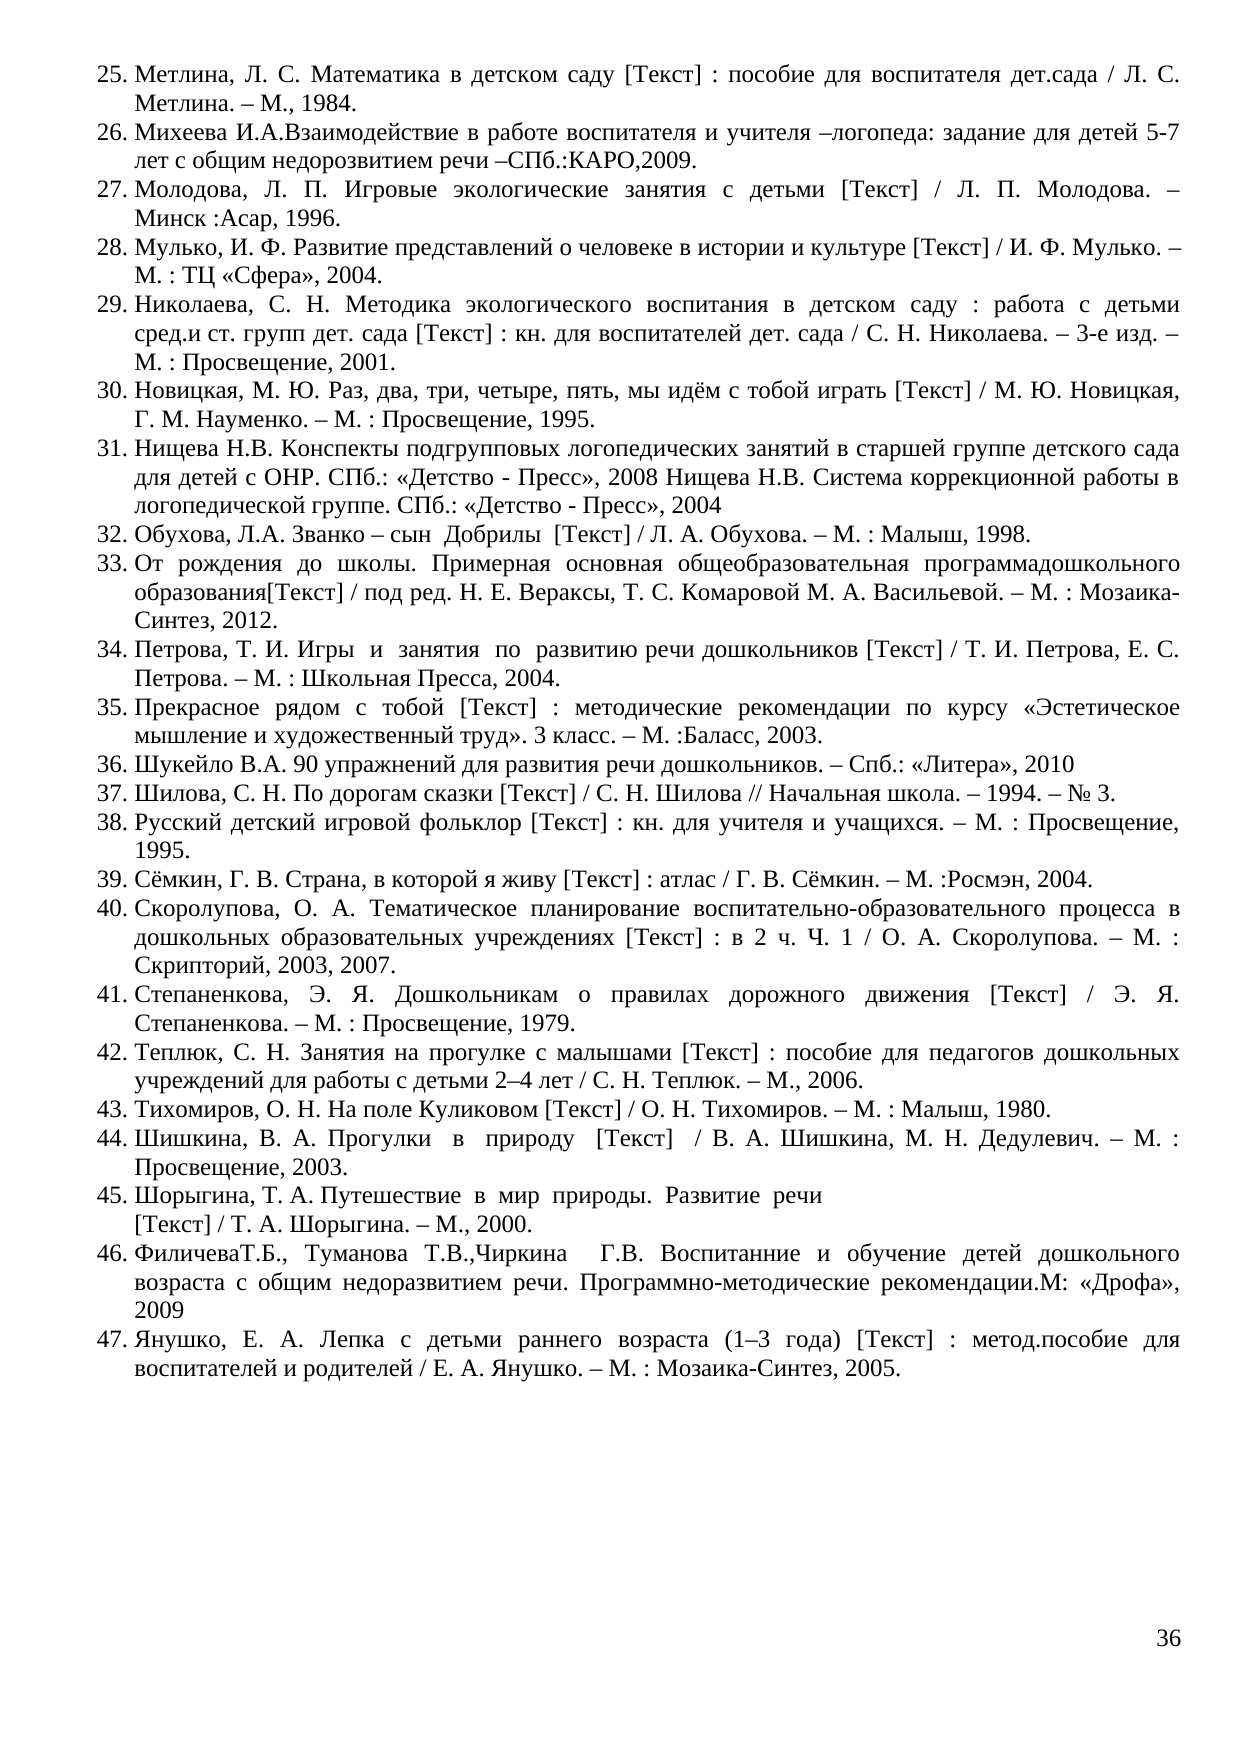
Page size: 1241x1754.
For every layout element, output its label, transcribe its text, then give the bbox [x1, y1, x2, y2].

list ФиличеваТ.Б., Туманова Т.В.,Чиркина Г.В. Воспитанние и обучение детей дошкольного возраста с общим недоразвитием речи. Программно-методические рекомендации.М: «Дрофа», 2009 [97, 1238, 1181, 1324]
list Нищева Н.В. Конспекты подгрупповых логопедических занятий в старшей группе детского сада для детей с ОНР. СПб.: «Детство - Пресс», 2008 Нищева Н.В. Система коррекционной работы в логопедической группе. СПб.: «Детство - Пресс», 2004 [97, 433, 1181, 519]
list Михеева И.А.Взаимодействие в работе воспитателя и учителя –логопеда: задание для детей 5-7 лет с общим недорозвитием речи –СПб.:КАРО,2009. [97, 117, 1181, 174]
list Степаненкова, Э. Я. Дошкольникам о правилах дорожного движения [Текст] / Э. Я. Степаненкова. – М. : Просвещение, 1979. [97, 979, 1181, 1037]
list От рождения до школы. Примерная основная общеобразовательная программадошкольного образования[Текст] / под ред. Н. Е. Вераксы, Т. С. Комаровой М. А. Васильевой. – М. : Мозаика-Синтез, 2012. [97, 548, 1181, 634]
list Шукейло В.А. 90 упражнений для развития речи дошкольников. – Спб.: «Литера», 2010 [97, 749, 1181, 778]
list Шишкина, В. А. Прогулки в природу [Текст] / В. А. Шишкина, М. Н. Дедулевич. – М. : Просвещение, 2003. [97, 1123, 1181, 1180]
list Скоролупова, О. А. Тематическое планирование воспитательно-образовательного процесса в дошкольных образовательных учреждениях [Текст] : в 2 ч. Ч. 1 / О. А. Скоролупова. – М. : Скрипторий, 2003, 2007. [97, 893, 1181, 979]
list Русский детский игровой фольклор [Текст] : кн. для учителя и учащихся. – М. : Просвещение, 1995. [97, 807, 1181, 864]
list Молодова, Л. П. Игровые экологические занятия с детьми [Текст] / Л. П. Молодова. – Минск :Асар, 1996. [97, 174, 1181, 232]
list Тихомиров, О. Н. На поле Куликовом [Текст] / О. Н. Тихомиров. – М. : Малыш, 1980. [97, 1094, 1181, 1123]
list Мулько, И. Ф. Развитие представлений о человеке в истории и культуре [Текст] / И. Ф. Мулько. – М. : ТЦ «Сфера», 2004. [97, 232, 1181, 289]
list Прекрасное рядом с тобой [Текст] : методические рекомендации по курсу «Эстетическое мышление и художественный труд». 3 класс. – М. :Баласс, 2003. [97, 692, 1181, 749]
list Шилова, С. Н. По дорогам сказки [Текст] / С. Н. Шилова // Начальная школа. – 1994. – № 3. [97, 778, 1181, 807]
list Теплюк, С. Н. Занятия на прогулке с малышами [Текст] : пособие для педагогов дошкольных учреждений для работы с детьми 2–4 лет / С. Н. Теплюк. – М., 2006. [97, 1037, 1181, 1094]
list Метлина, Л. С. Математика в детском саду [Текст] : пособие для воспитателя дет.сада / Л. С. Метлина. – М., 1984. [97, 59, 1181, 117]
list Сёмкин, Г. В. Страна, в которой я живу [Текст] : атлас / Г. В. Сёмкин. – М. :Росмэн, 2004. [97, 864, 1181, 893]
list Обухова, Л.А. Званко – сын Добрилы [Текст] / Л. А. Обухова. – М. : Малыш, 1998. [97, 519, 1181, 548]
list Николаева, С. Н. Методика экологического воспитания в детском саду : работа с детьми сред.и ст. групп дет. сада [Текст] : кн. для воспитателей дет. сада / С. Н. Николаева. – 3-е изд. – М. : Просвещение, 2001. [97, 289, 1181, 375]
list Янушко, Е. А. Лепка с детьми раннего возраста (1–3 года) [Текст] : метод.пособие для воспитателей и родителей / Е. А. Янушко. – М. : Мозаика-Синтез, 2005. [97, 1324, 1181, 1382]
list Петрова, Т. И. Игры и занятия по развитию речи дошкольников [Текст] / Т. И. Петрова, Е. С. Петрова. – М. : Школьная Пресса, 2004. [97, 634, 1181, 692]
list Шорыгина, Т. А. Путешествие в мир природы. Развитие речи [Текст] / Т. А. Шорыгина. – М., 2000. [97, 1180, 1181, 1238]
list Новицкая, М. Ю. Раз, два, три, четыре, пять, мы идём с тобой играть [Текст] / М. Ю. Новицкая, Г. М. Науменко. – М. : Просвещение, 1995. [97, 375, 1181, 433]
